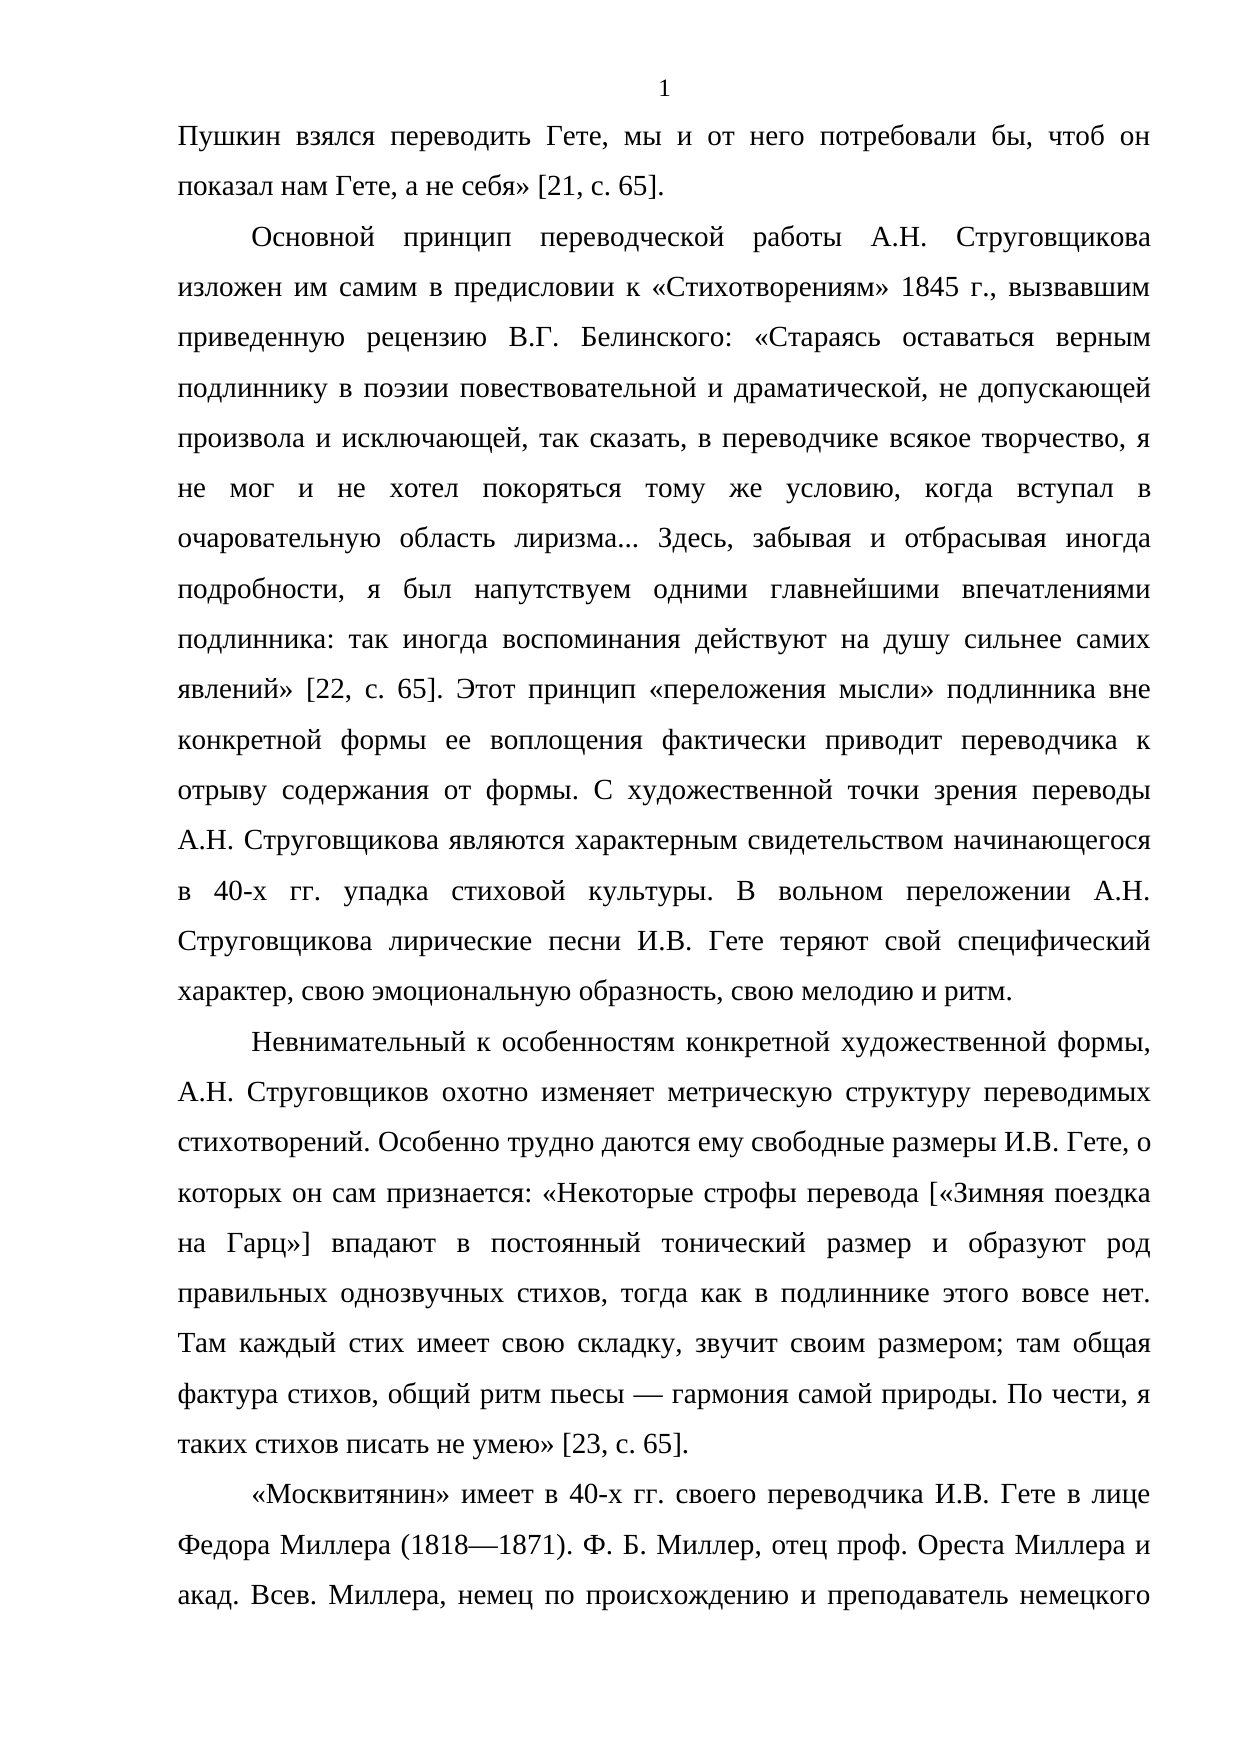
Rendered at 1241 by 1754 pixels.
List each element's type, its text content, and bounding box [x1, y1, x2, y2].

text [177, 1477, 1152, 1611]
text Основной принцип переводческой работы А.Н. Струговщикова изложен им самим в предисловии к «Стихотворениям» 1845 г., вызвавшим приведенную рецензию В.Г. Белинского: «Стараясь оставаться верным подлиннику в поэзии повествовательной и драматической, не допускающей произвола и исключающей, так сказать, в переводчике всякое творчество, я не мог и не хотел покоряться тому же условию, когда вступал в очаровательную область лиризма... Здесь, забывая и отбрасывая иногда подробности, я был напутствуем одними главнейшими впечатлениями подлинника: так иногда воспоминания действуют на душу сильнее самих явлений» [22, с. 65]. Этот принцип «переложения мысли» подлинника вне конкретной формы ее воплощения фактически приводит переводчика к отрыву содержания от формы. С художественной точки зрения переводы А.Н. Струговщикова являются характерным свидетельством начинающегося в 40-х гг. упадка стиховой культуры. В вольном переложении А.Н. Струговщикова лирические песни И.В. Гете теряют свой специфический характер, свою эмоциональную образность, свою мелодию и ритм. [177, 219, 1152, 1007]
text Невнимательный к особенностям конкретной художественной формы, А.Н. Струговщиков охотно изменяет метрическую структуру переводимых стихотворений. Особенно трудно даются ему свободные размеры И.В. Гете, о которых он сам признается: «Некоторые строфы перевода [«Зимняя поездка на Гарц»] впадают в постоянный тонический размер и образуют род правильных однозвучных стихов, тогда как в подлиннике этого вовсе нет. Там каждый стих имеет свою складку, звучит своим размером; там общая фактура стихов, общий ритм пьесы — гармония самой природы. По чести, я таких стихов писать не умею» [23, с. 65]. [177, 1024, 1152, 1460]
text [177, 118, 1152, 202]
